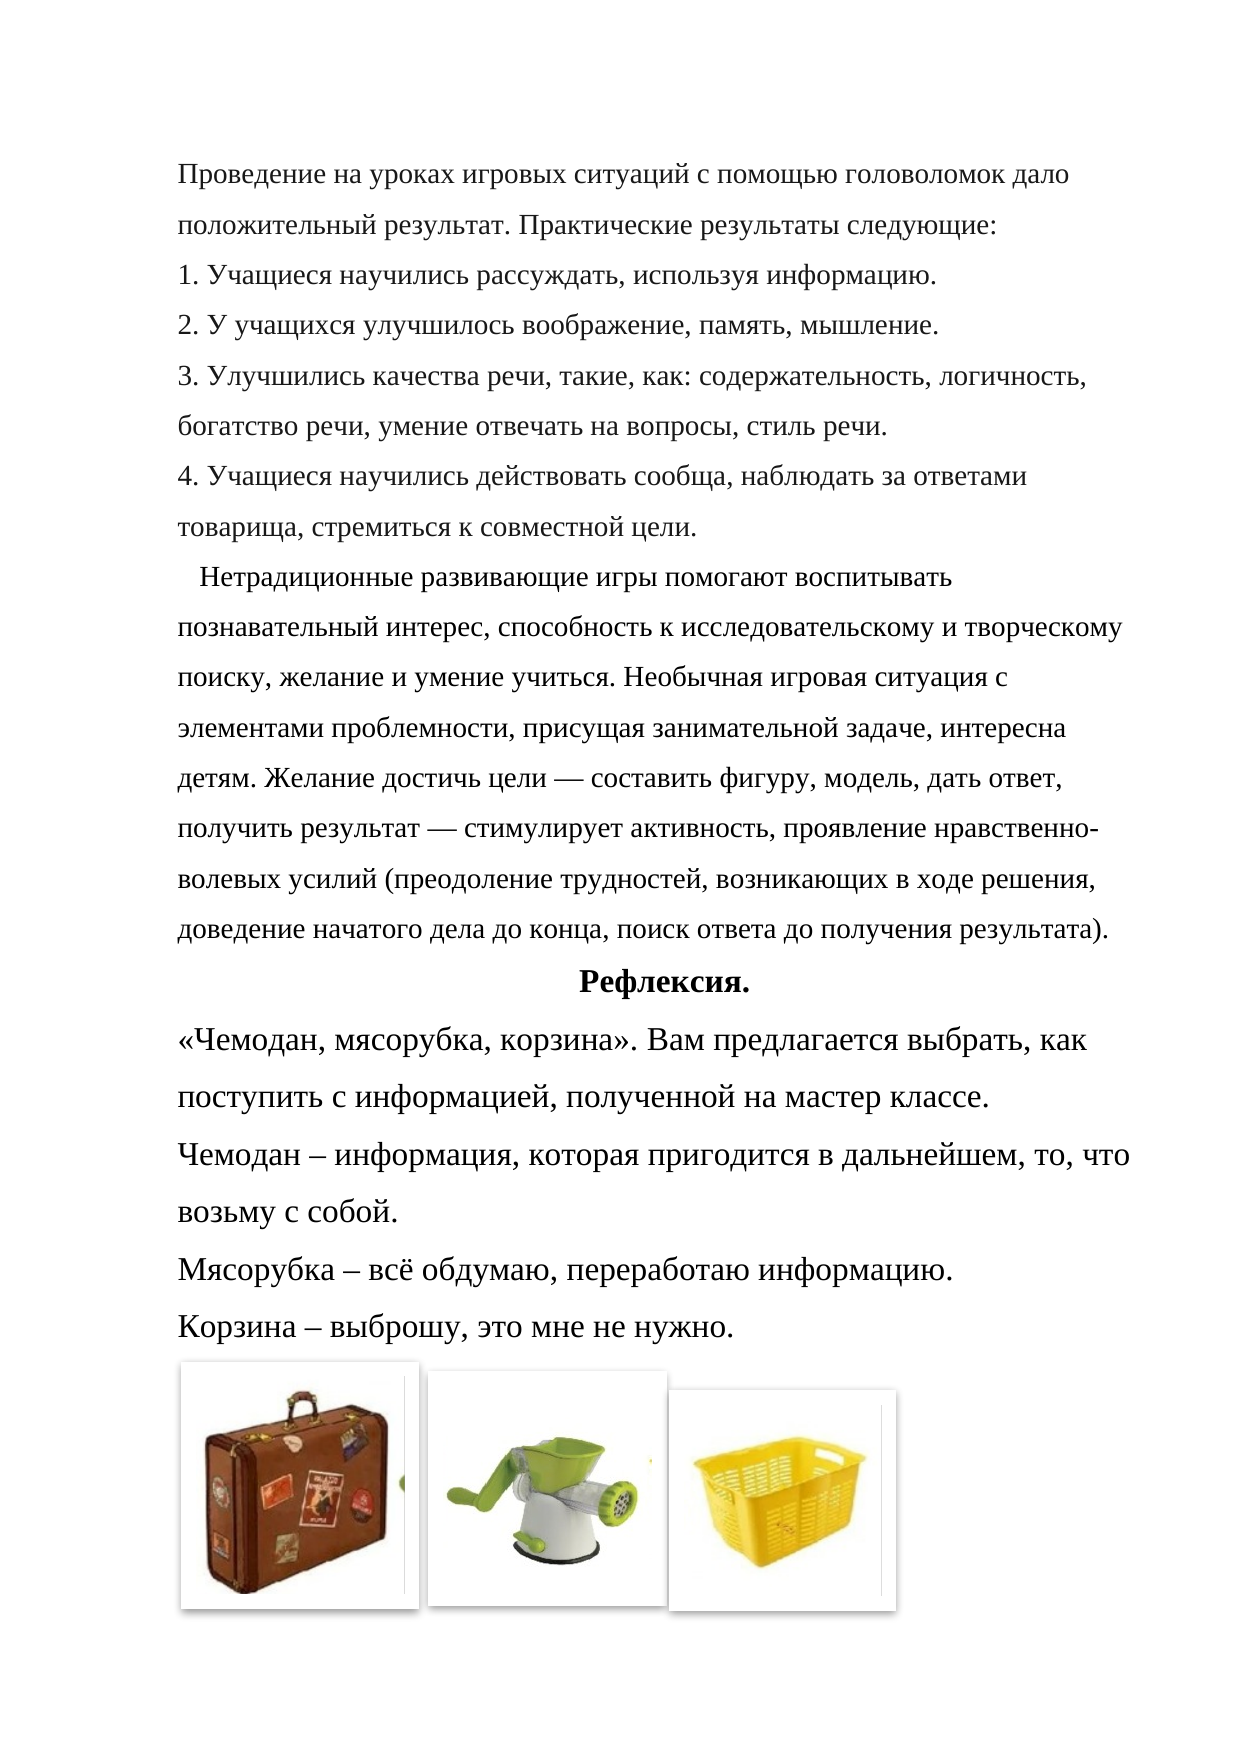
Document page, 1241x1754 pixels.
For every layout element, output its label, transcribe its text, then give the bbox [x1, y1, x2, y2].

picture [443, 1386, 652, 1592]
text «Чемодан, мясорубка, корзина». Вам предлагается выбрать, как поступить с информацией, полученной на мастер классе. [177, 1019, 1152, 1115]
text Корзина – выброшу, это мне не нужно. [177, 1306, 1152, 1345]
text Проведение на уроках игровых ситуаций с помощью головоломок дало положительный результат. Практические результаты следующие: [177, 156, 1152, 240]
text Мясорубка – всё обдумаю, переработаю информацию. [177, 1249, 1152, 1287]
text Нетрадиционные развивающие игры помогают воспитывать познавательный интерес, способность к исследовательскому и творческому поиску, желание и умение учиться. Необычная игровая ситуация с элементами проблемности, присущая занимательной задаче, интересна детям. Желание достичь цели — составить фигуру, модель, дать ответ, получить результат — стимулирует активность, проявление нравственно-волевых усилий (преодоление трудностей, возникающих в ходе решения, доведение начатого дела до конца, поиск ответа до получения результата). [177, 559, 1152, 945]
text 1. Учащиеся научились рассуждать, используя информацию. [177, 257, 1152, 291]
text 4. Учащиеся научились действовать сообща, наблюдать за ответами товарища, стремиться к совместной цели. [177, 458, 1152, 542]
text Рефлексия. [177, 961, 1152, 1000]
text Чемодан – информация, которая пригодится в дальнейшем, то, что возьму с собой. [177, 1134, 1152, 1230]
text 3. Улучшились качества речи, такие, как: содержательность, логичность, богатство речи, умение отвечать на вопросы, стиль речи. [177, 358, 1152, 442]
picture [684, 1405, 882, 1596]
picture [196, 1376, 405, 1594]
text 2. У учащихся улучшилось воображение, память, мышление. [177, 307, 1152, 341]
